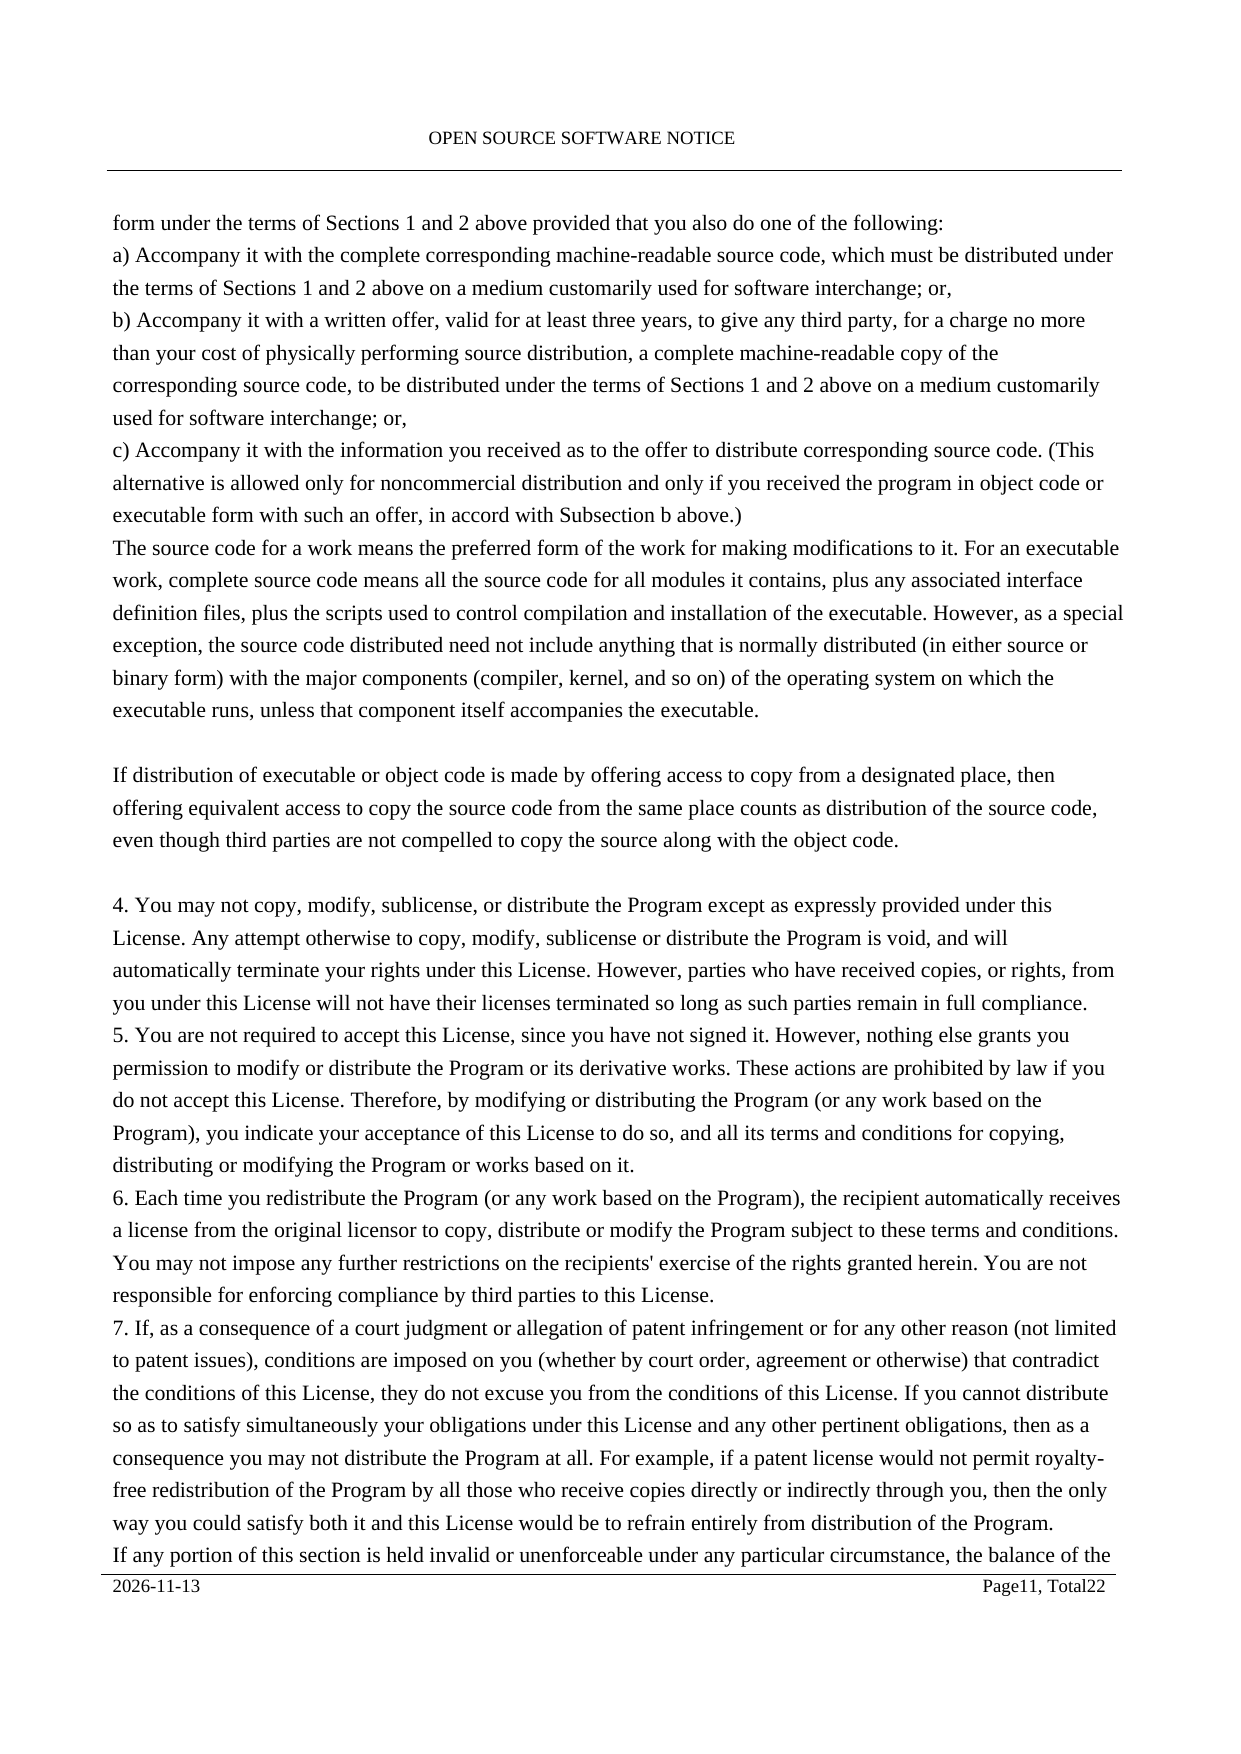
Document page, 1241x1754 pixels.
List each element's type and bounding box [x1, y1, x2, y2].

text [112, 206, 1128, 1571]
